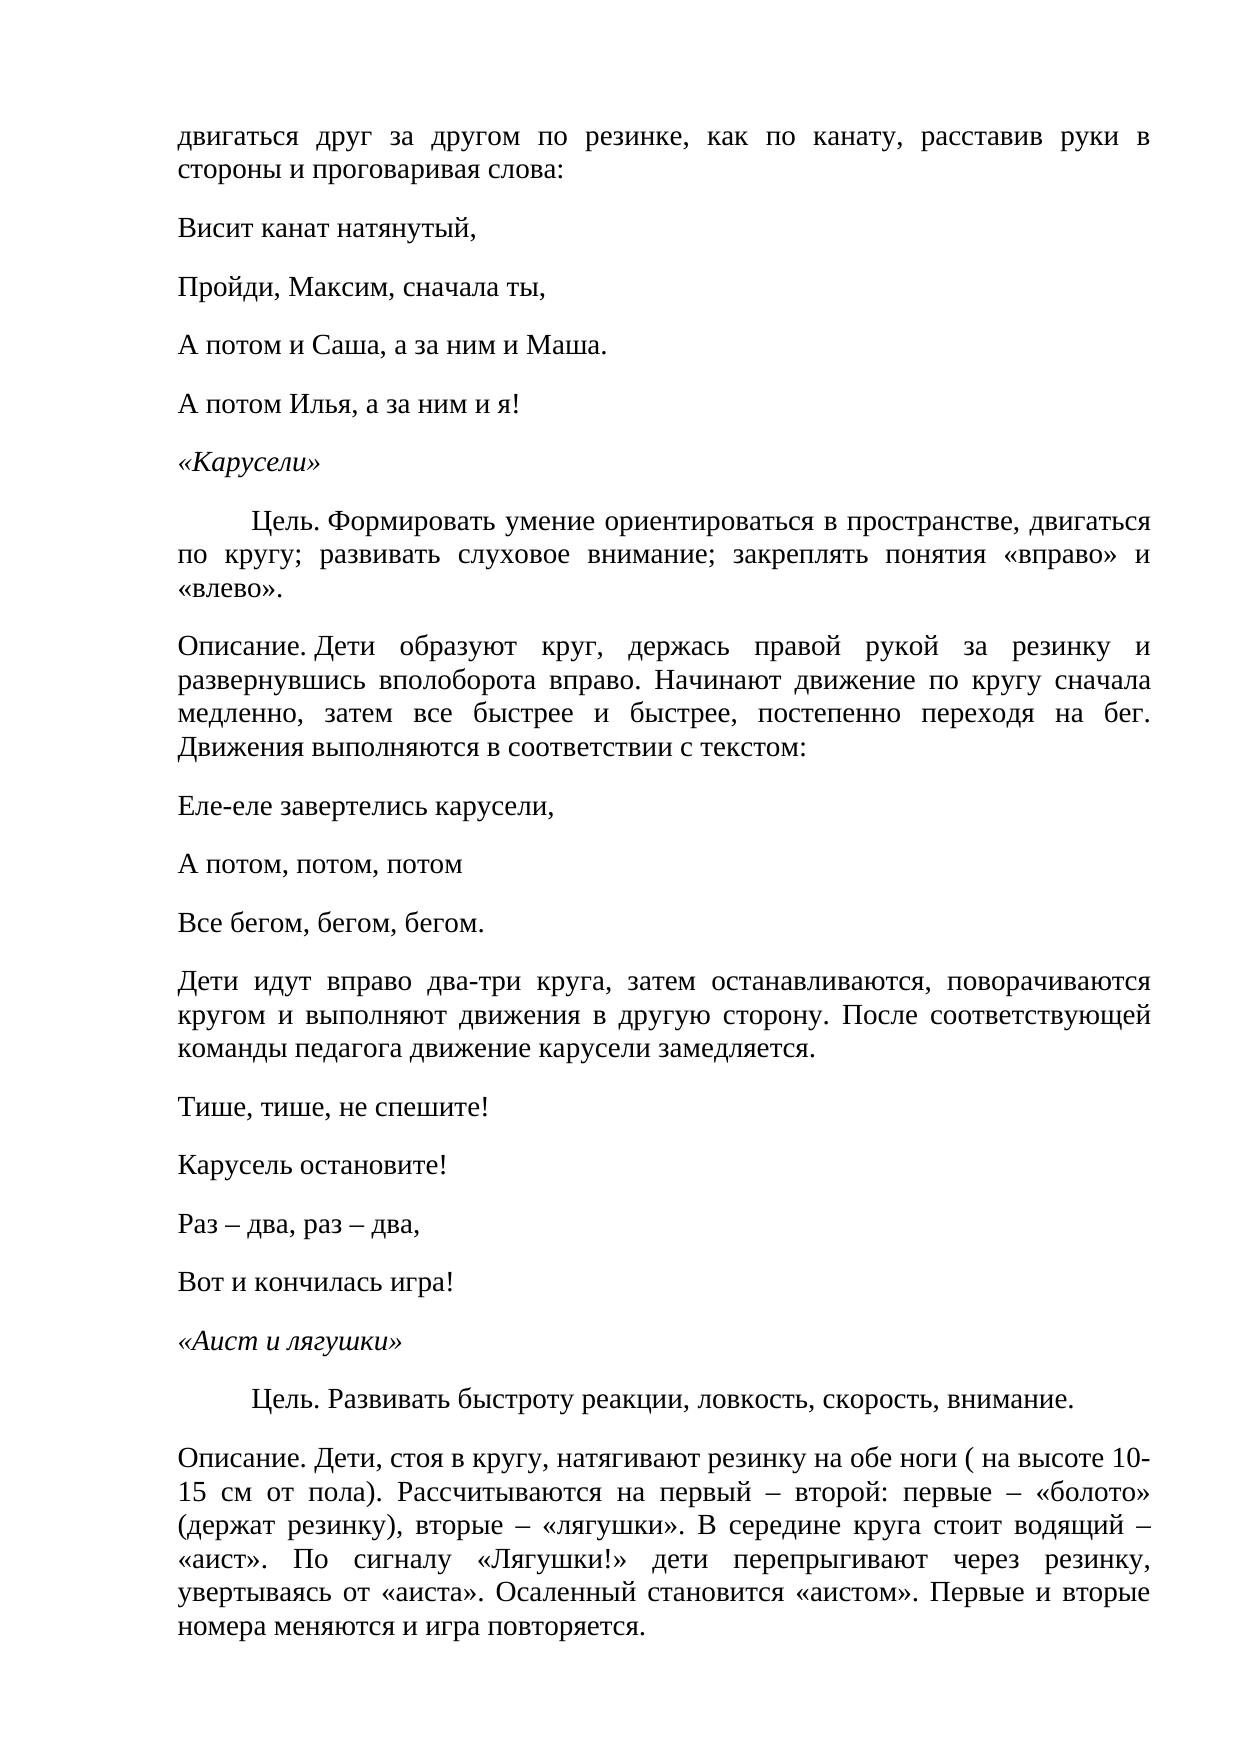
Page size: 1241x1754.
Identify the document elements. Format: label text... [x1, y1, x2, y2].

text Пройди, Максим, сначала ты, [177, 269, 1152, 302]
text Висит канат натянутый, [177, 210, 1152, 244]
text Описание. Дети, стоя в кругу, натягивают резинку на обе ноги ( на высоте 10-15 см от пола). Рассчитываются на первый – второй: первые – «болото» (держат резинку), вторые – «лягушки». В середине круга стоит водящий – «аист». По сигналу «Лягушки!» дети перепрыгивают через резинку, увертываясь от «аиста». Осаленный становится «аистом». Первые и вторые номера меняются и игра повторяется. [177, 1440, 1152, 1641]
text Цель. Формировать умение ориентироваться в пространстве, двигаться по кругу; развивать слуховое внимание; закреплять понятия «вправо» и «влево». [177, 503, 1152, 603]
text Раз – два, раз – два, [177, 1206, 1152, 1239]
text Карусель остановите! [177, 1147, 1152, 1181]
text А потом и Саша, а за ним и Маша. [177, 327, 1152, 361]
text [177, 118, 1152, 185]
text Все бегом, бегом, бегом. [177, 905, 1152, 938]
text Дети идут вправо два-три круга, затем останавливаются, поворачиваются кругом и выполняют движения в другую сторону. После соответствующей команды педагога движение карусели замедляется. [177, 963, 1152, 1064]
text Вот и кончилась игра! [177, 1264, 1152, 1298]
text «Аист и лягушки» [177, 1323, 1152, 1357]
text Цель. Развивать быстроту реакции, ловкость, скорость, внимание. [177, 1382, 1152, 1415]
text Описание. Дети образуют круг, держась правой рукой за резинку и развернувшись вполоборота вправо. Начинают движение по кругу сначала медленно, затем все быстрее и быстрее, постепенно переходя на бег. Движения выполняются в соответствии с текстом: [177, 628, 1152, 763]
text А потом, потом, потом [177, 846, 1152, 880]
text Еле-еле завертелись карусели, [177, 788, 1152, 821]
text «Карусели» [177, 444, 1152, 478]
text Тише, тише, не спешите! [177, 1089, 1152, 1122]
text А потом Илья, а за ним и я! [177, 386, 1152, 419]
